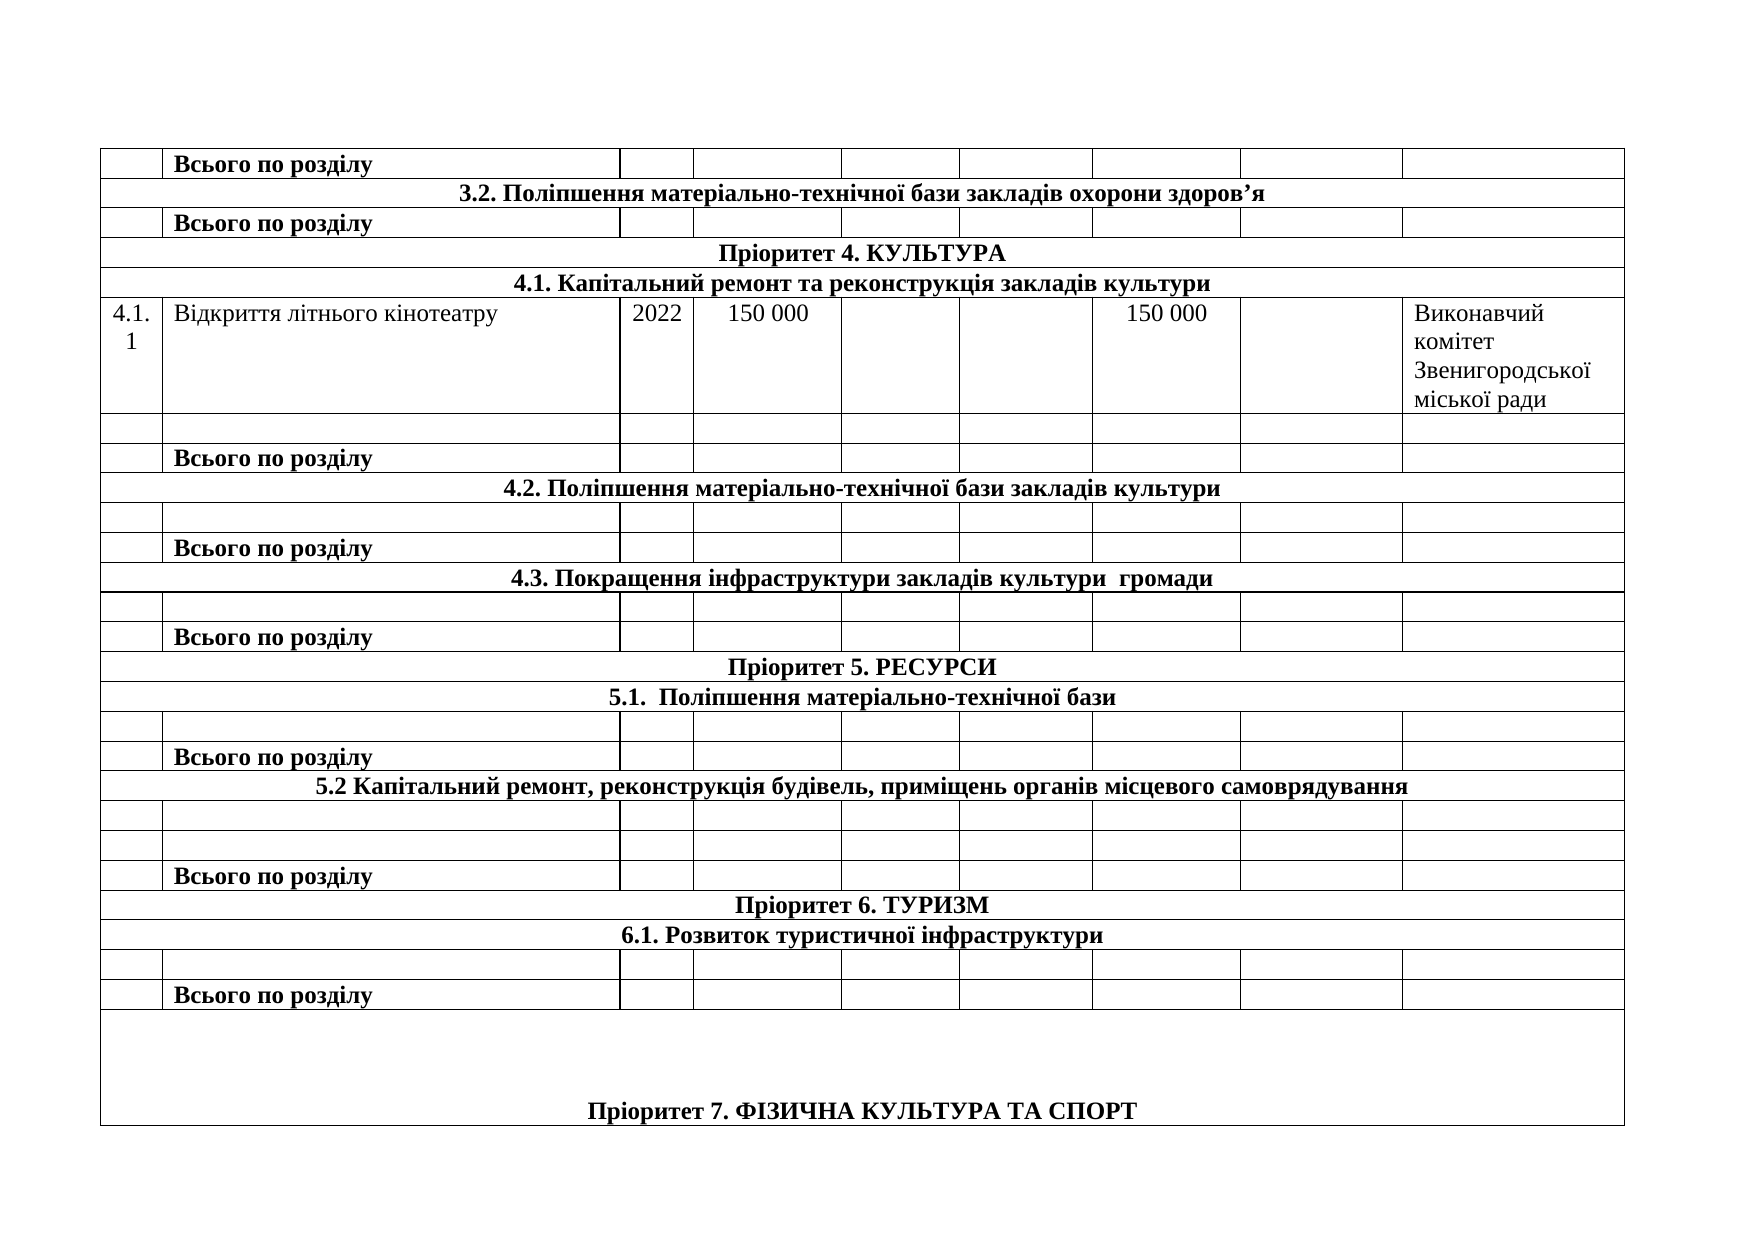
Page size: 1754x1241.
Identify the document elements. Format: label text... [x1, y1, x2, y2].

table_cell [1093, 742, 1240, 770]
table_cell [621, 950, 693, 979]
table_cell [1093, 414, 1240, 442]
table_cell [621, 533, 693, 562]
table_cell [101, 742, 162, 770]
table_cell [621, 801, 693, 830]
table_cell [1403, 861, 1624, 889]
table_cell [101, 503, 162, 532]
table_cell [1241, 742, 1402, 770]
table_cell [1403, 444, 1624, 472]
table_cell [101, 861, 162, 889]
table_cell [694, 503, 841, 532]
table_cell Пріоритет 4. КУЛЬТУРА [101, 238, 1624, 267]
table_cell Всього по розділу [163, 622, 619, 651]
table_cell [101, 950, 162, 979]
table_cell [960, 980, 1092, 1009]
table_cell [1241, 593, 1402, 621]
table_cell [1403, 801, 1624, 830]
table_cell [621, 208, 693, 237]
table_cell [694, 593, 841, 621]
table_cell 6.1. Розвиток туристичної інфраструктури [101, 920, 1624, 949]
table_cell [1093, 149, 1240, 177]
table_cell [842, 742, 959, 770]
table_cell [694, 980, 841, 1009]
table_cell [960, 503, 1092, 532]
table_cell [1241, 444, 1402, 472]
table_cell [960, 950, 1092, 979]
table_cell [694, 533, 841, 562]
table_cell 4.1. Капітальний ремонт та реконструкція закладів культури [101, 268, 1624, 297]
table_cell [694, 801, 841, 830]
table_cell [1093, 444, 1240, 472]
table_cell 4.1.1 [101, 298, 162, 413]
table_cell [1241, 622, 1402, 651]
table_cell [621, 861, 693, 889]
table_cell [1403, 980, 1624, 1009]
table_cell [1241, 831, 1402, 860]
table_cell [1093, 980, 1240, 1009]
table_cell [960, 742, 1092, 770]
table_cell [1403, 414, 1624, 442]
table_cell [101, 444, 162, 472]
table_cell Всього по розділу [163, 861, 619, 889]
table_cell [101, 533, 162, 562]
table_cell [960, 593, 1092, 621]
table_cell 4.2. Поліпшення матеріально-технічної бази закладів культури [101, 473, 1624, 502]
table_cell [1241, 861, 1402, 889]
table_cell [960, 712, 1092, 741]
table_cell [1093, 208, 1240, 237]
table_cell [1403, 533, 1624, 562]
table_cell [621, 622, 693, 651]
table_cell [101, 831, 162, 860]
table_cell [1241, 980, 1402, 1009]
table_cell [101, 208, 162, 237]
table_cell [1093, 801, 1240, 830]
table_cell [101, 712, 162, 741]
table_cell [842, 712, 959, 741]
table_cell [163, 831, 619, 860]
table_cell [163, 712, 619, 741]
table_cell [1403, 831, 1624, 860]
table_cell [694, 149, 841, 177]
table_cell [842, 980, 959, 1009]
table_cell [960, 831, 1092, 860]
table_cell [1093, 533, 1240, 562]
table_cell [694, 712, 841, 741]
table_cell [621, 712, 693, 741]
table_cell [960, 414, 1092, 442]
table_cell [960, 444, 1092, 472]
table_cell [621, 742, 693, 770]
table_cell Відкриття літнього кінотеатру [163, 298, 619, 413]
table_cell [1093, 950, 1240, 979]
table_cell [842, 533, 959, 562]
table_cell Всього по розділу [163, 980, 619, 1009]
table_cell [1241, 414, 1402, 442]
table_cell [1403, 593, 1624, 621]
table_cell [694, 208, 841, 237]
table_cell [960, 298, 1092, 413]
table_cell [621, 831, 693, 860]
table_cell [1093, 861, 1240, 889]
table_cell Виконавчий комітет Звенигородської міської ради [1403, 298, 1624, 413]
table_cell Всього по розділу [163, 208, 619, 237]
table_cell [163, 950, 619, 979]
table_cell [1241, 950, 1402, 979]
table_cell [960, 622, 1092, 651]
table_cell Всього по розділу [163, 533, 619, 562]
table_cell 2022 [621, 298, 693, 413]
table_cell [842, 801, 959, 830]
table_cell [960, 861, 1092, 889]
table_cell [694, 622, 841, 651]
table_cell [1093, 503, 1240, 532]
table_cell Пріоритет 7. ФІЗИЧНА КУЛЬТУРА ТА СПОРТ [101, 1010, 1624, 1125]
table_cell Всього по розділу [163, 742, 619, 770]
table_cell [1093, 622, 1240, 651]
table_cell [1403, 208, 1624, 237]
table_cell [960, 533, 1092, 562]
table_cell [1403, 503, 1624, 532]
table_cell 5.2 Капітальний ремонт, реконструкція будівель, приміщень органів місцевого самоврядування [101, 771, 1624, 800]
table_cell [1093, 593, 1240, 621]
table_cell [101, 414, 162, 442]
table_cell [101, 622, 162, 651]
table_cell [694, 831, 841, 860]
table_cell Пріоритет 6. ТУРИЗМ [101, 891, 1624, 919]
table_cell [621, 414, 693, 442]
table_cell [694, 861, 841, 889]
table_cell [842, 831, 959, 860]
table_cell [694, 742, 841, 770]
table_cell Всього по розділу [163, 444, 619, 472]
table_cell [842, 950, 959, 979]
table_cell [960, 208, 1092, 237]
table_cell [694, 414, 841, 442]
table_cell [1241, 208, 1402, 237]
table_cell [960, 149, 1092, 177]
table_cell [842, 503, 959, 532]
table_cell [621, 149, 693, 177]
table_cell [1241, 298, 1402, 413]
table_cell [1241, 149, 1402, 177]
table_cell [694, 950, 841, 979]
table_cell [163, 801, 619, 830]
table_cell [101, 801, 162, 830]
table_cell [621, 980, 693, 1009]
table_cell [842, 444, 959, 472]
table_cell [842, 593, 959, 621]
table_cell [842, 208, 959, 237]
table_cell [1241, 503, 1402, 532]
table_cell [1403, 742, 1624, 770]
table_cell [1093, 712, 1240, 741]
table_cell [960, 801, 1092, 830]
table_cell [163, 414, 619, 442]
table_cell [621, 503, 693, 532]
table_cell [842, 298, 959, 413]
table_cell Пріоритет 5. РЕСУРСИ [101, 652, 1624, 681]
table_cell 5.1. Поліпшення матеріально-технічної бази [101, 682, 1624, 711]
table_cell [1403, 149, 1624, 177]
table_cell [1241, 533, 1402, 562]
table_cell 150 000 [694, 298, 841, 413]
table_cell [621, 593, 693, 621]
table_cell [1403, 950, 1624, 979]
table_cell Всього по розділу [163, 149, 619, 177]
table_cell [1093, 831, 1240, 860]
table_cell [101, 149, 162, 177]
table_cell 4.3. Покращення інфраструктури закладів культури громади [101, 563, 1624, 591]
table_cell [163, 503, 619, 532]
table_cell [101, 593, 162, 621]
table_cell [1241, 712, 1402, 741]
table_cell [1403, 622, 1624, 651]
table_cell [621, 444, 693, 472]
table_cell [101, 980, 162, 1009]
table_cell [842, 149, 959, 177]
table_cell 3.2. Поліпшення матеріально-технічної бази закладів охорони здоров’я [101, 179, 1624, 207]
table_cell [163, 593, 619, 621]
table_cell [694, 444, 841, 472]
table_cell [842, 414, 959, 442]
table_cell 150 000 [1093, 298, 1240, 413]
table_cell [1403, 712, 1624, 741]
table_cell [842, 622, 959, 651]
table_cell [842, 861, 959, 889]
table_cell [1241, 801, 1402, 830]
